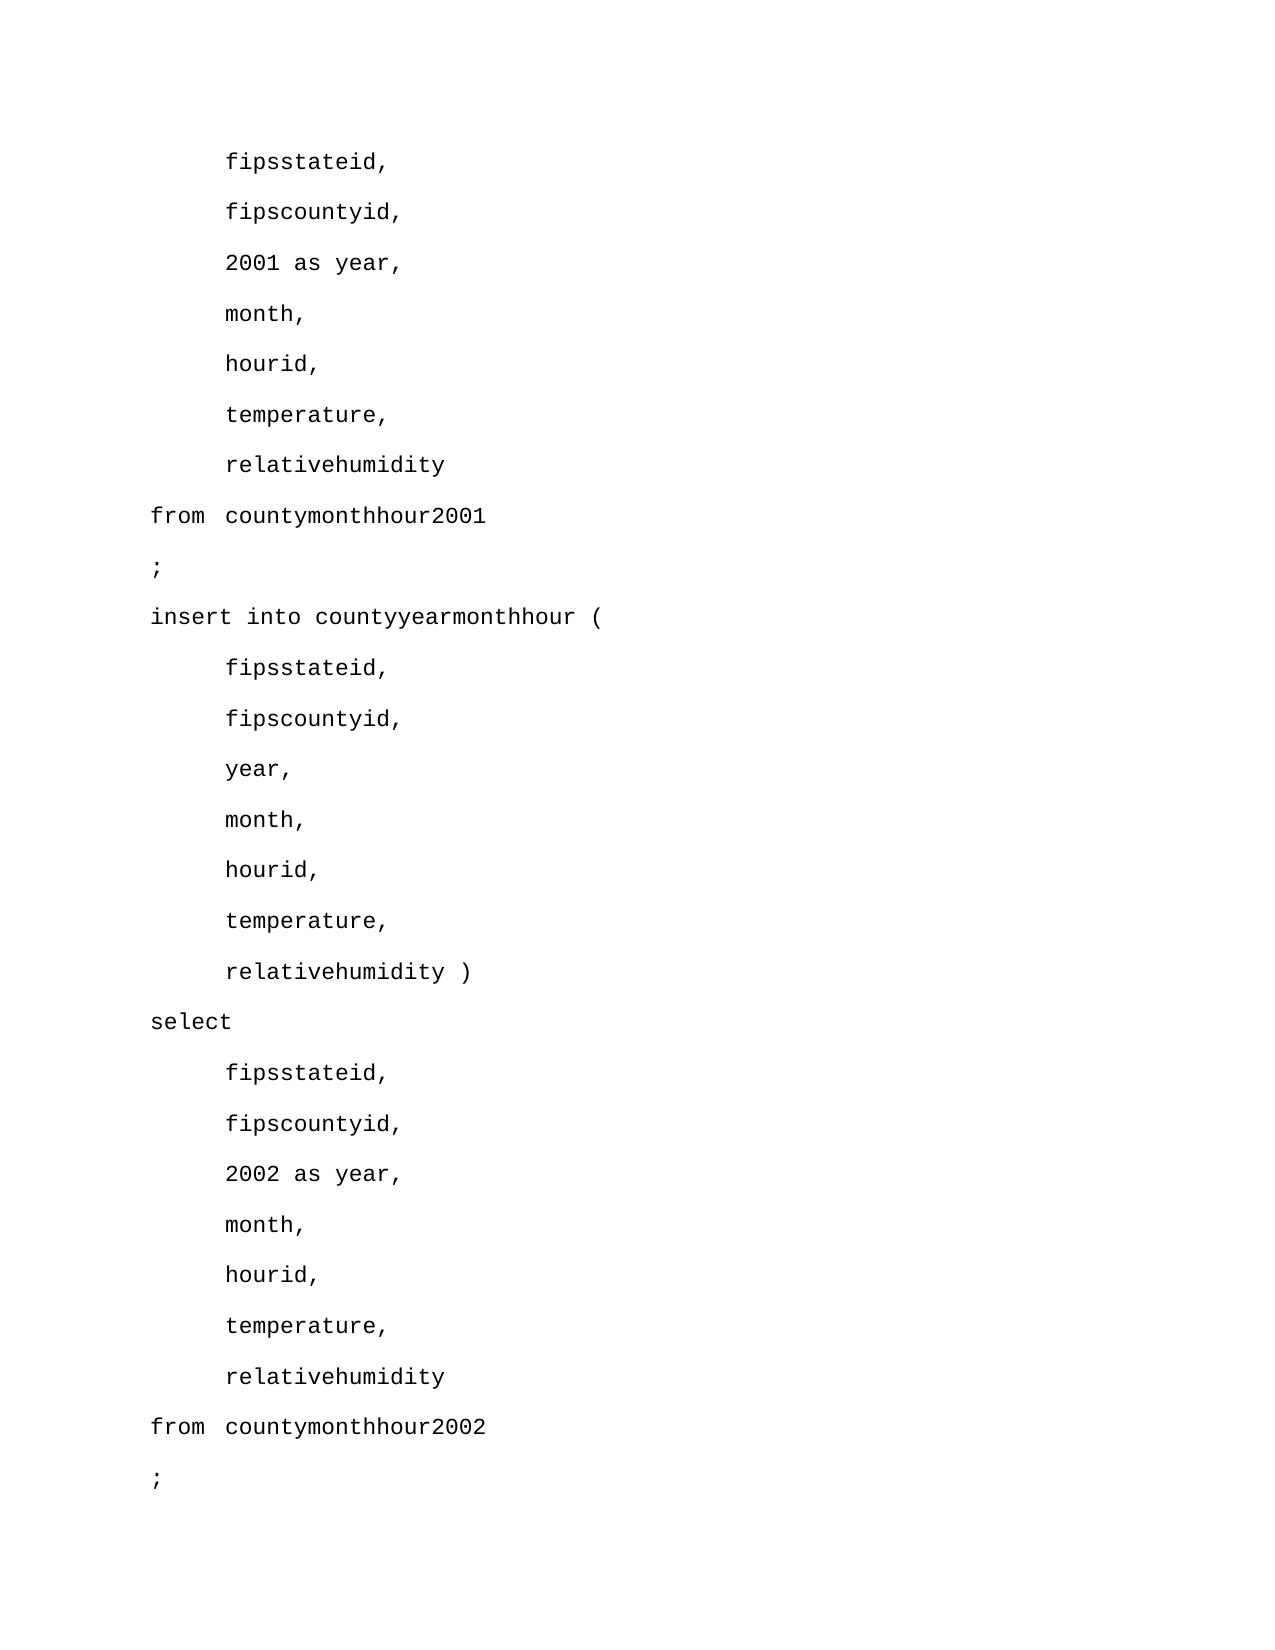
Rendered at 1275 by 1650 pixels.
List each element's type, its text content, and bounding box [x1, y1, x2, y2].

text temperature, [150, 909, 1215, 935]
text relativehumidity ) [150, 960, 1215, 986]
text from countymonthhour2002 [150, 1416, 1215, 1442]
text fipsstateid, [150, 1061, 1215, 1087]
text hourid, [150, 859, 1215, 885]
text relativehumidity [150, 454, 1215, 480]
text ; [150, 555, 1215, 581]
text fipsstateid, [150, 150, 1215, 176]
text month, [150, 302, 1215, 328]
text fipscountyid, [150, 201, 1215, 227]
text year, [150, 757, 1215, 783]
text temperature, [150, 1314, 1215, 1340]
text month, [150, 1213, 1215, 1239]
text 2002 as year, [150, 1162, 1215, 1188]
text hourid, [150, 352, 1215, 378]
text month, [150, 808, 1215, 834]
text fipscountyid, [150, 1112, 1215, 1138]
text 2001 as year, [150, 251, 1215, 277]
text hourid, [150, 1264, 1215, 1290]
text fipsstateid, [150, 656, 1215, 682]
text temperature, [150, 403, 1215, 429]
text select [150, 1011, 1215, 1037]
text insert into countyyearmonthhour ( [150, 606, 1215, 632]
text from countymonthhour2001 [150, 504, 1215, 530]
text ; [150, 1466, 1215, 1492]
text fipscountyid, [150, 707, 1215, 733]
text relativehumidity [150, 1365, 1215, 1391]
